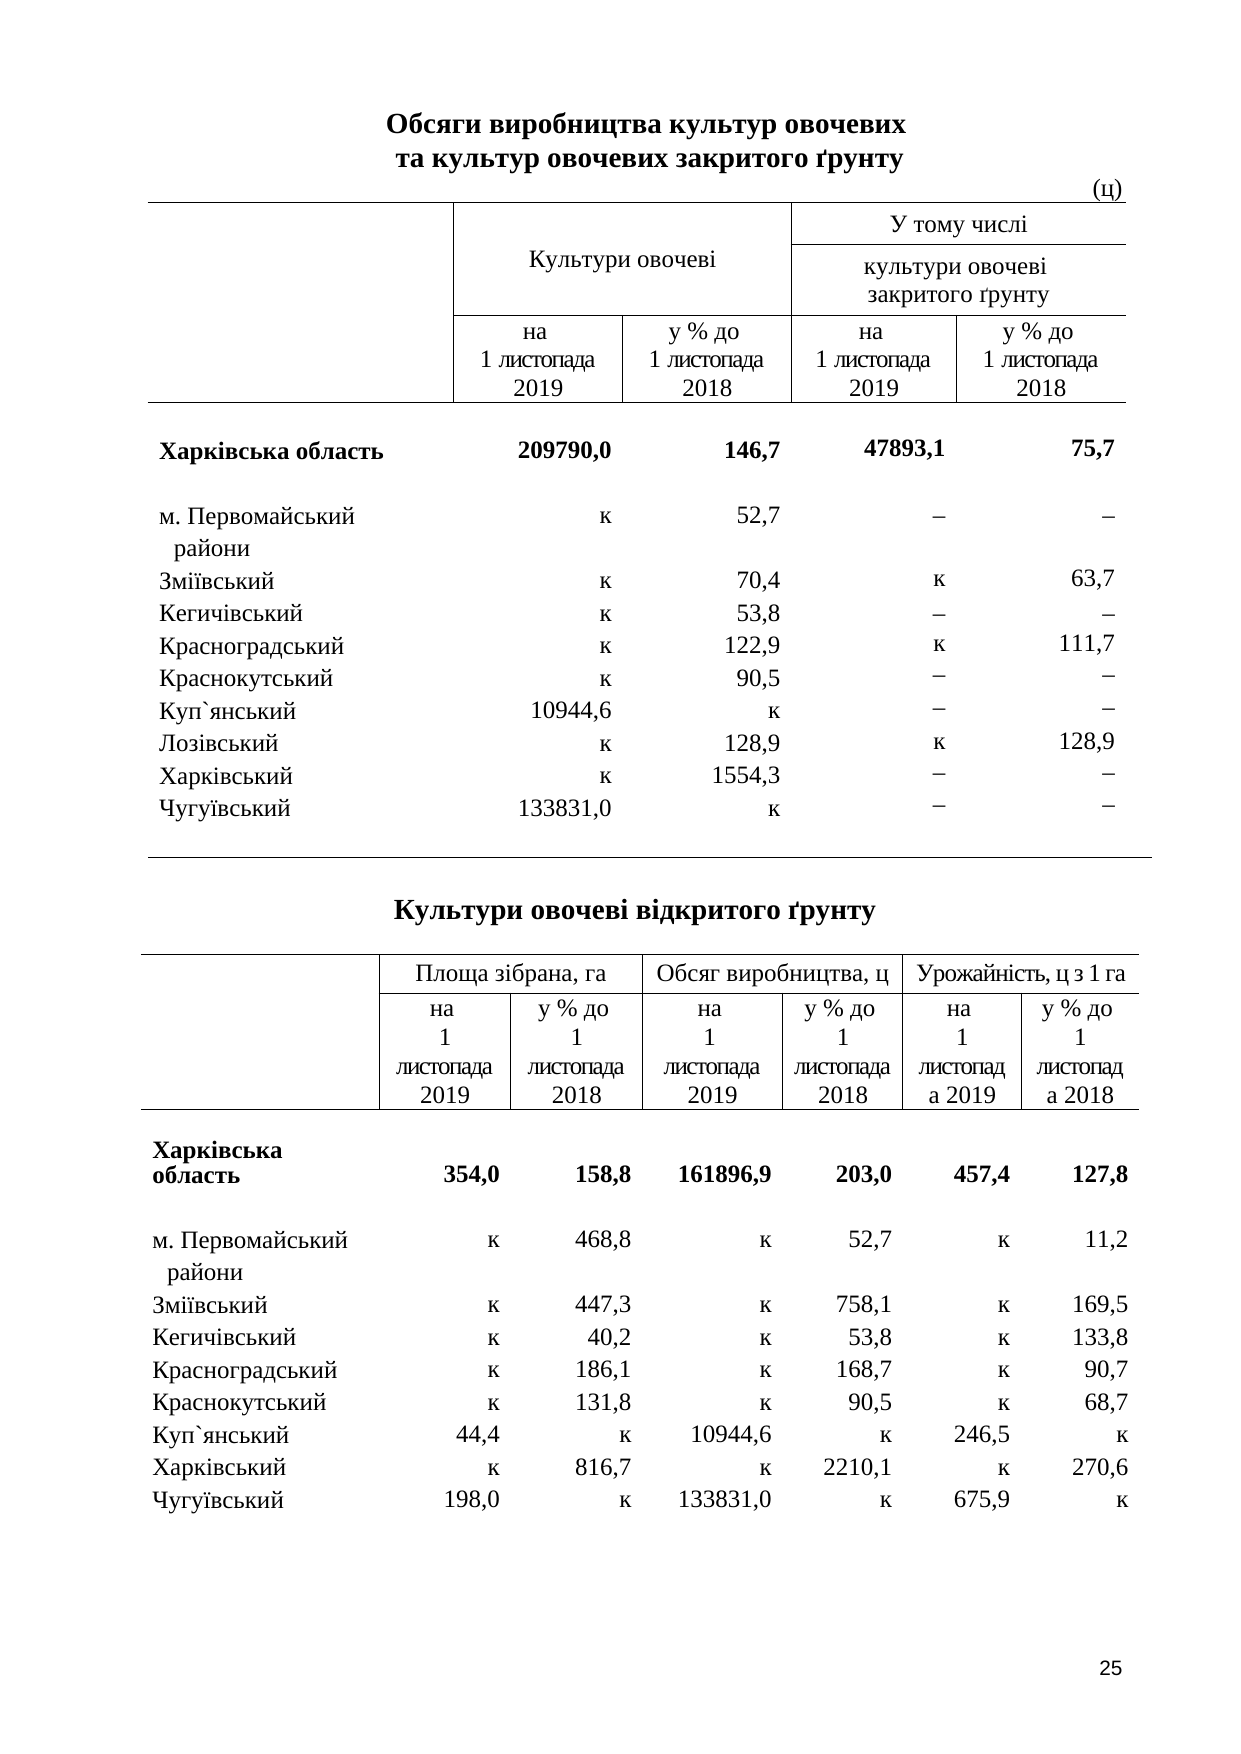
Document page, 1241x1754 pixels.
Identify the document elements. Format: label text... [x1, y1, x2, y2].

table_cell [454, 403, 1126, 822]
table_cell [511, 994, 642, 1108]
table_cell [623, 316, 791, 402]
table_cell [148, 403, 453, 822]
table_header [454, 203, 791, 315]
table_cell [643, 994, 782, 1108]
text Культури овочеві відкритого ґрунту [148, 892, 1122, 925]
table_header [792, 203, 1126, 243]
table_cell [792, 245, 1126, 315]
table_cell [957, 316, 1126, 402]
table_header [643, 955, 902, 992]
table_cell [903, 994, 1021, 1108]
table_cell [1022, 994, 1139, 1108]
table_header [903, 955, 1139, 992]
text (ц) [148, 173, 1122, 202]
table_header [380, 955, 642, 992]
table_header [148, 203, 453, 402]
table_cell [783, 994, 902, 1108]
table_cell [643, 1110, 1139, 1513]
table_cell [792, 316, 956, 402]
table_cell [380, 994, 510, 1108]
text Обсяги виробництва культур овочевих та культур овочевих закритого ґрунту [148, 106, 1152, 173]
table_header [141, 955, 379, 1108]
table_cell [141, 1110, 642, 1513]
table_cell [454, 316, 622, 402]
